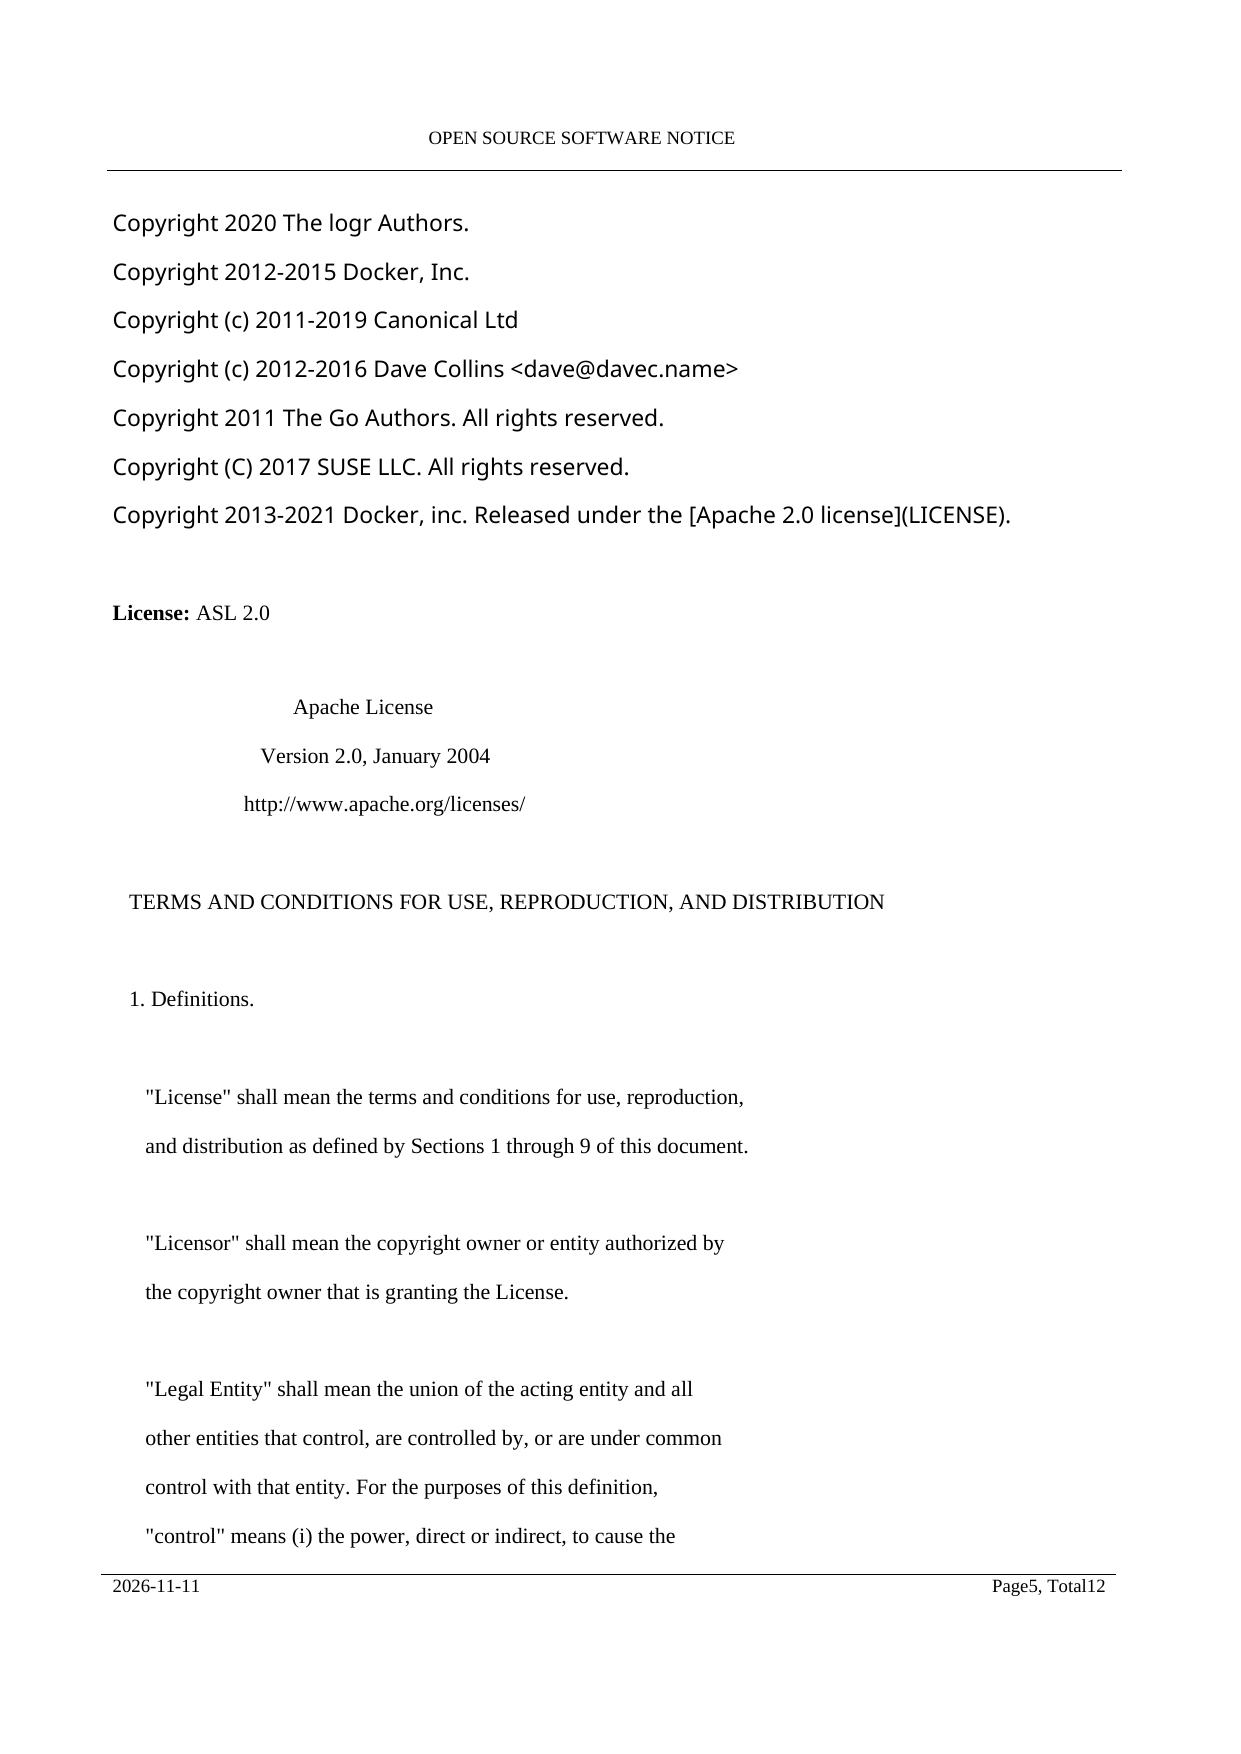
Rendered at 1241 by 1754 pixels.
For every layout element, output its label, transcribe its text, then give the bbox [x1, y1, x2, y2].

text License: ASL 2.0 [112, 596, 1128, 629]
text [112, 641, 1128, 1551]
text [112, 206, 1128, 580]
